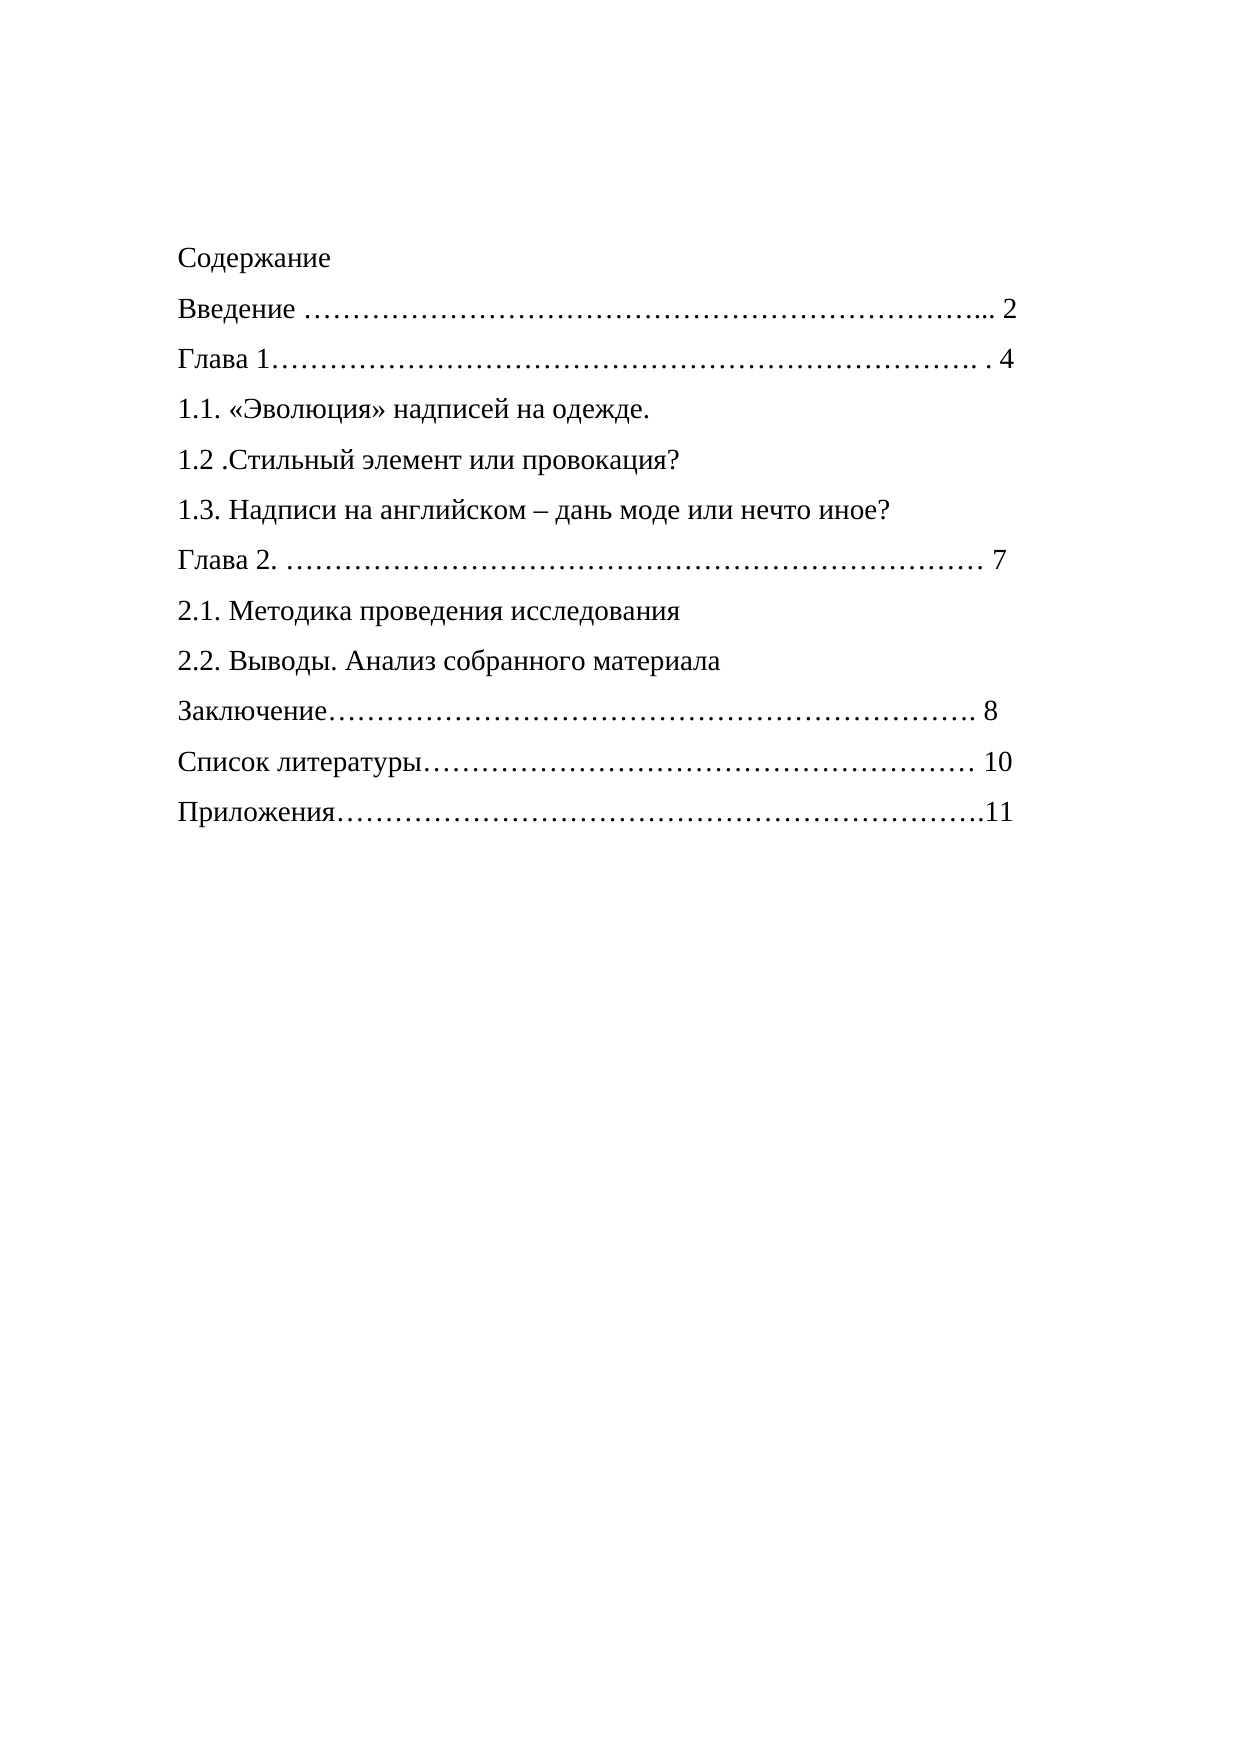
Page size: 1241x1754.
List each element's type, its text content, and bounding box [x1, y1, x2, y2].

text 1.3. Надписи на английском – дань моде или нечто иное? [177, 492, 1152, 526]
text Список литературы………………………………………………… 10 [177, 744, 1152, 777]
text Глава 2. ……………………………………………………………… 7 [177, 542, 1152, 576]
text 1.2 .Стильный элемент или провокация? [177, 442, 1152, 475]
text Глава 1………………………………………………………………. . 4 [177, 341, 1152, 375]
text Заключение…………………………………………………………. 8 [177, 693, 1152, 727]
text 1.1. «Эволюция» надписей на одежде. [177, 392, 1152, 425]
text 2.2. Выводы. Анализ собранного материала [177, 643, 1152, 677]
text 2.1. Методика проведения исследования [177, 593, 1152, 626]
text Введение ……………………………………………………………... 2 [177, 291, 1152, 324]
text Приложения………………………………………………………….11 [177, 794, 1152, 828]
text Содержание [177, 241, 1152, 274]
